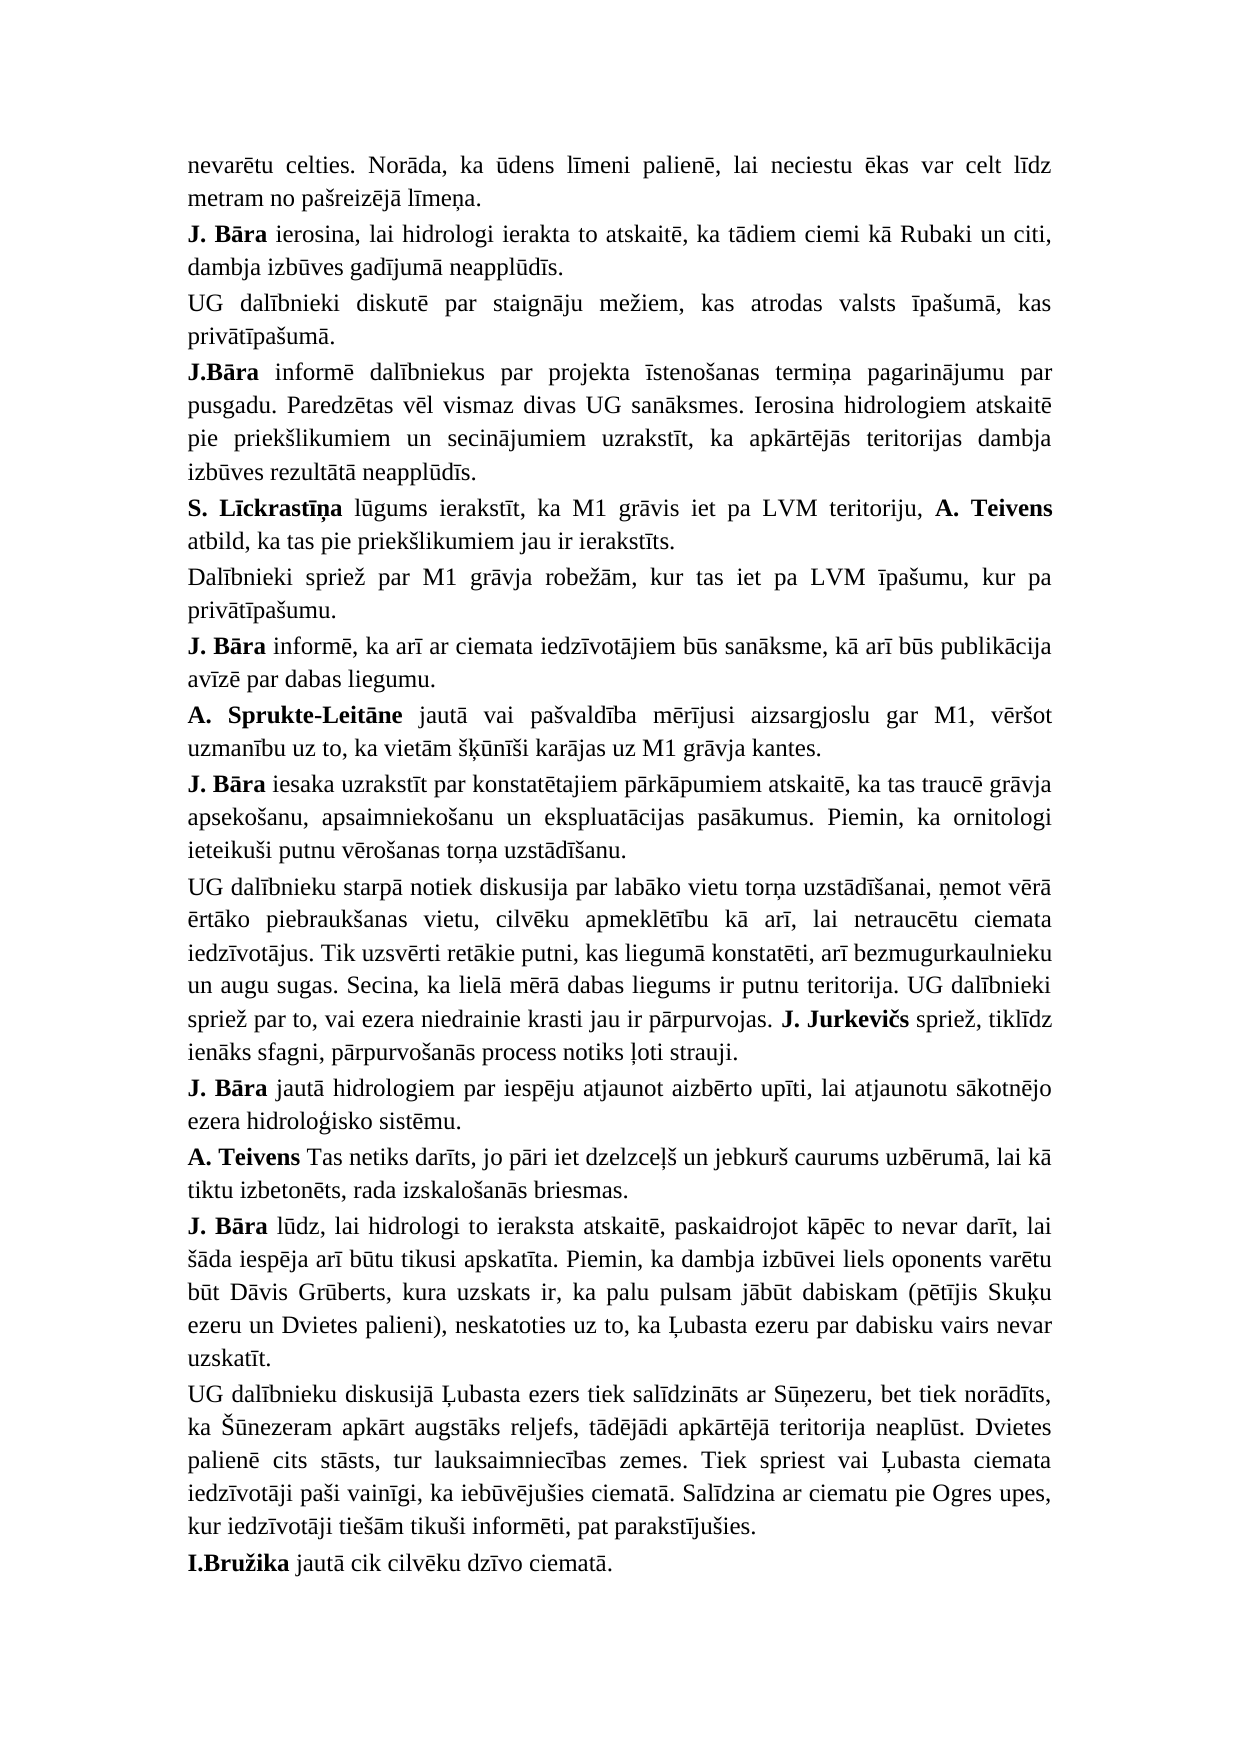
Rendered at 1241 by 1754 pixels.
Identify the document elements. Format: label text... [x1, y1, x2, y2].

text J. Bāra iesaka uzrakstīt par konstatētajiem pārkāpumiem atskaitē, ka tas traucē grāvja apsekošanu, apsaimniekošanu un ekspluatācijas pasākumus. Piemin, ka ornitologi ieteikuši putnu vērošanas torņa uzstādīšanu. [187, 769, 1053, 864]
text J.Bāra informē dalībniekus par projekta īstenošanas termiņa pagarinājumu par pusgadu. Paredzētas vēl vismaz divas UG sanāksmes. Ierosina hidrologiem atskaitē pie priekšlikumiem un secinājumiem uzrakstīt, ka apkārtējās teritorijas dambja izbūves rezultātā neapplūdīs. [187, 357, 1053, 485]
text Dalībnieki spriež par M1 grāvja robežām, kur tas iet pa LVM īpašumu, kur pa privātīpašumu. [187, 562, 1053, 624]
text UG dalībnieku starpā notiek diskusija par labāko vietu torņa uzstādīšanai, ņemot vērā ērtāko piebraukšanas vietu, cilvēku apmeklētību kā arī, lai netraucētu ciemata iedzīvotājus. Tik uzsvērti retākie putni, kas liegumā konstatēti, arī bezmugurkaulnieku un augu sugas. Secina, ka lielā mērā dabas liegums ir putnu teritorija. UG dalībnieki spriež par to, vai ezera niedrainie krasti jau ir pārpurvojas. J. Jurkevičs spriež, tiklīdz ienāks sfagni, pārpurvošanās process notiks ļoti strauji. [187, 872, 1053, 1065]
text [187, 150, 1053, 212]
text A. Sprukte-Leitāne jautā vai pašvaldība mērījusi aizsargjoslu gar M1, vēršot uzmanību uz to, ka vietām šķūnīši karājas uz M1 grāvja kantes. [187, 700, 1053, 762]
text UG dalībnieki diskutē par staignāju mežiem, kas atrodas valsts īpašumā, kas privātīpašumā. [187, 288, 1053, 350]
text I.Bružika jautā cik cilvēku dzīvo ciematā. [187, 1548, 1053, 1576]
text J. Bāra lūdz, lai hidrologi to ieraksta atskaitē, paskaidrojot kāpēc to nevar darīt, lai šāda iespēja arī būtu tikusi apskatīta. Piemin, ka dambja izbūvei liels oponents varētu būt Dāvis Grūberts, kura uzskats ir, ka palu pulsam jābūt dabiskam (pētījis Skuķu ezeru un Dvietes palieni), neskatoties uz to, ka Ļubasta ezeru par dabisku vairs nevar uzskatīt. [187, 1211, 1053, 1372]
text J. Bāra informē, ka arī ar ciemata iedzīvotājiem būs sanāksme, kā arī būs publikācija avīzē par dabas liegumu. [187, 631, 1053, 693]
text J. Bāra ierosina, lai hidrologi ierakta to atskaitē, ka tādiem ciemi kā Rubaki un citi, dambja izbūves gadījumā neapplūdīs. [187, 219, 1053, 281]
text UG dalībnieku diskusijā Ļubasta ezers tiek salīdzināts ar Sūņezeru, bet tiek norādīts, ka Šūnezeram apkārt augstāks reljefs, tādējādi apkārtējā teritorija neaplūst. Dvietes palienē cits stāsts, tur lauksaimniecības zemes. Tiek spriest vai Ļubasta ciemata iedzīvotāji paši vainīgi, ka iebūvējušies ciematā. Salīdzina ar ciematu pie Ogres upes, kur iedzīvotāji tiešām tikuši informēti, pat parakstījušies. [187, 1379, 1053, 1540]
text S. Līckrastīņa lūgums ierakstīt, ka M1 grāvis iet pa LVM teritoriju, A. Teivens atbild, ka tas pie priekšlikumiem jau ir ierakstīts. [187, 493, 1053, 554]
text J. Bāra jautā hidrologiem par iespēju atjaunot aizbērto upīti, lai atjaunotu sākotnējo ezera hidroloģisko sistēmu. [187, 1073, 1053, 1134]
text A. Teivens Tas netiks darīts, jo pāri iet dzelzceļš un jebkurš caurums uzbērumā, lai kā tiktu izbetonēts, rada izskalošanās briesmas. [187, 1142, 1053, 1204]
